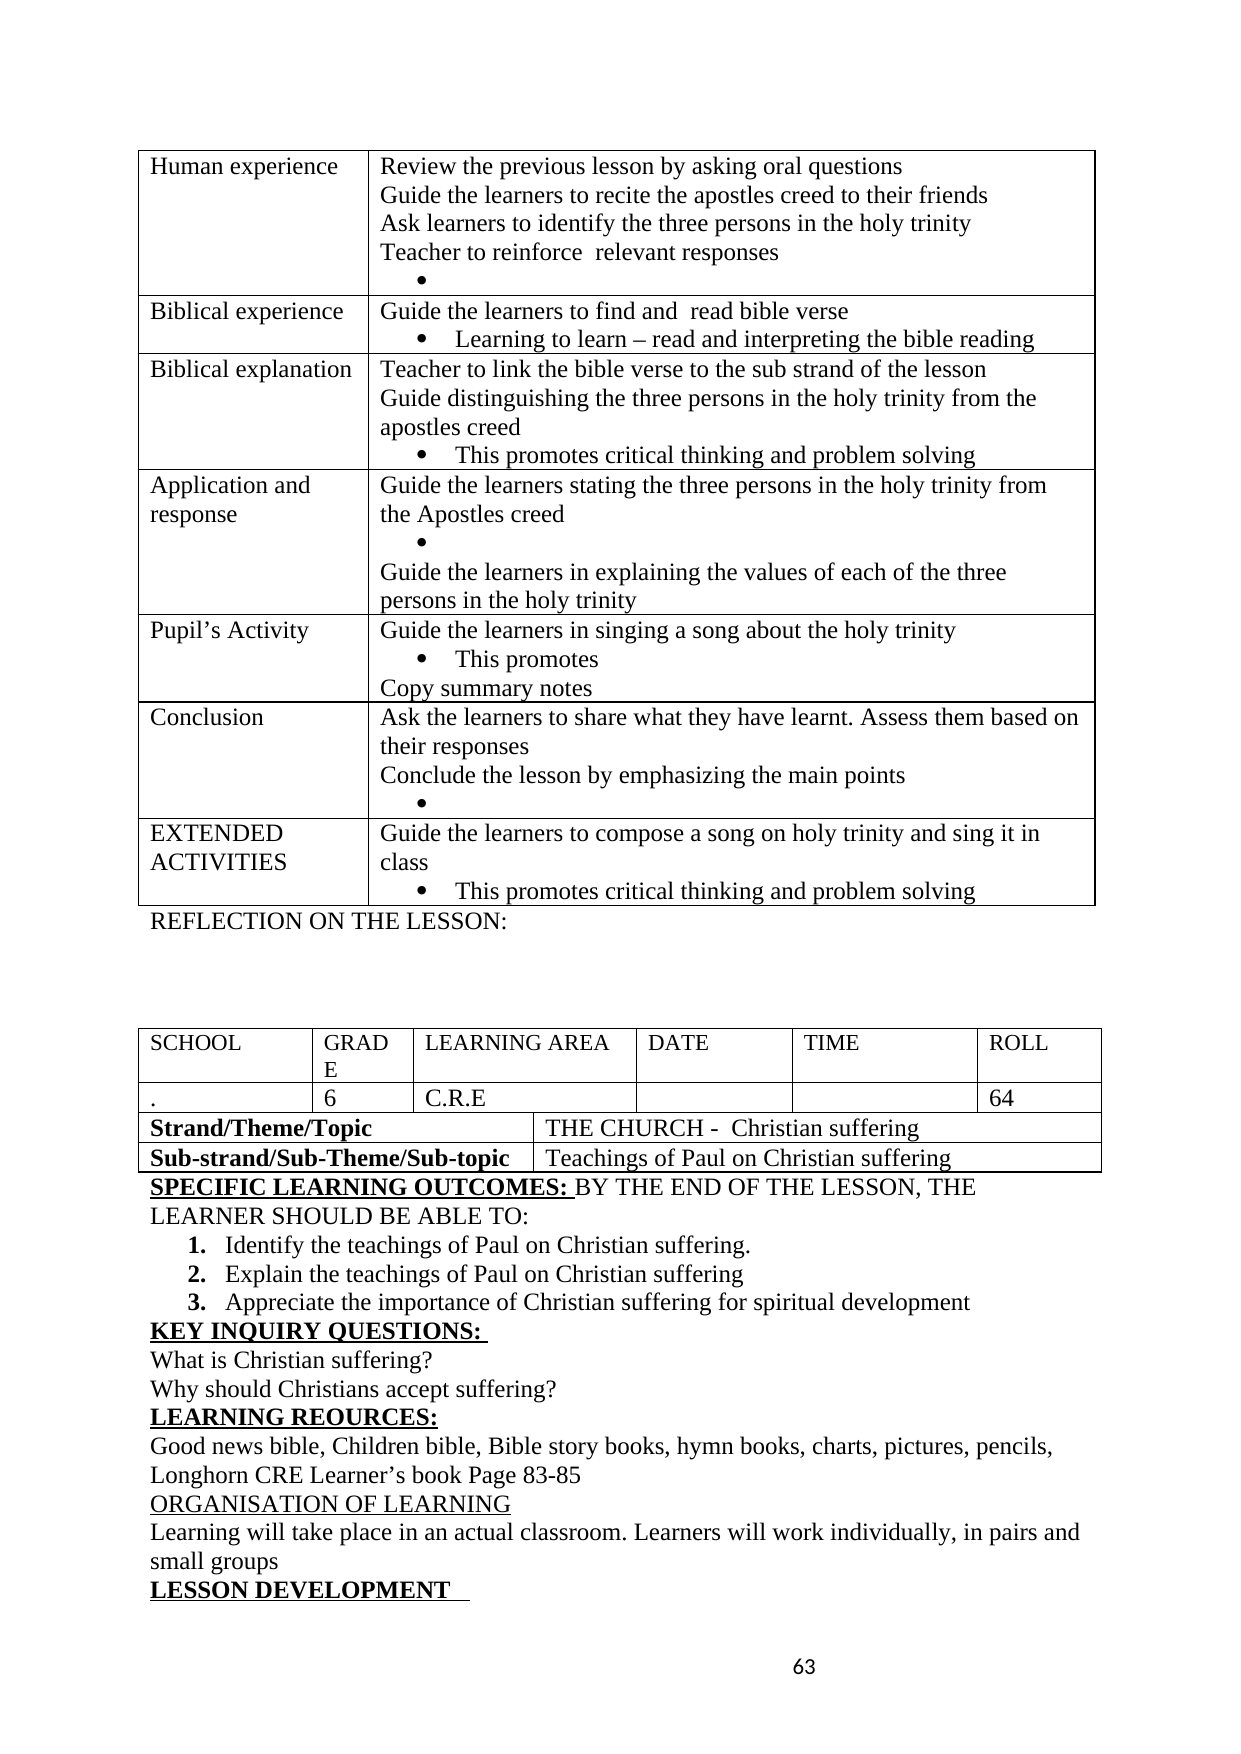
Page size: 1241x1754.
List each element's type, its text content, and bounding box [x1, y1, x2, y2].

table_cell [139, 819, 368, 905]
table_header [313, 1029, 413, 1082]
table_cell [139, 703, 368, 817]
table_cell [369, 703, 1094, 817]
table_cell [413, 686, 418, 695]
list Appreciate the importance of Christian suffering for spiritual development [187, 1287, 1090, 1316]
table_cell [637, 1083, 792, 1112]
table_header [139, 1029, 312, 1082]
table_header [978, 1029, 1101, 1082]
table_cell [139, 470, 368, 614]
list Identify the teachings of Paul on Christian suffering. [187, 1230, 1090, 1259]
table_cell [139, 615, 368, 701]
text Learning will take place in an actual classroom. Learners will work individually, in pairs and small groups [150, 1517, 1090, 1575]
text ORGANISATION OF LEARNING [150, 1489, 1090, 1517]
text LESSON DEVELOPMENT [150, 1575, 1090, 1604]
text LEARNING REOURCES: [150, 1402, 1090, 1431]
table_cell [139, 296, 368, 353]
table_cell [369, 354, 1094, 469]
text SPECIFIC LEARNING OUTCOMES: BY THE END OF THE LESSON, THE LEARNER SHOULD BE ABLE TO: [150, 1173, 1090, 1230]
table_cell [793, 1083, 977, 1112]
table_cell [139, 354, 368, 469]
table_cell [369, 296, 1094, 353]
text KEY INQUIRY QUESTIONS: [150, 1316, 1090, 1345]
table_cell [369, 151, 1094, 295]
list Explain the teachings of Paul on Christian suffering [187, 1259, 1090, 1287]
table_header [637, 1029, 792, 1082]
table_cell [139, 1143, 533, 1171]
text What is Christian suffering? [150, 1345, 1090, 1374]
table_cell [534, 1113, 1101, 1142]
text Good news bible, Children bible, Bible story books, hymn books, charts, pictures, pencils, [150, 1431, 1090, 1460]
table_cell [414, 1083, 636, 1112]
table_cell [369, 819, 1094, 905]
text Why should Christians accept suffering? [150, 1374, 1090, 1402]
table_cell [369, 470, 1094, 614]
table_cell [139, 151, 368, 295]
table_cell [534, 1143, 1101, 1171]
text Longhorn CRE Learner’s book Page 83-85 [150, 1460, 1090, 1489]
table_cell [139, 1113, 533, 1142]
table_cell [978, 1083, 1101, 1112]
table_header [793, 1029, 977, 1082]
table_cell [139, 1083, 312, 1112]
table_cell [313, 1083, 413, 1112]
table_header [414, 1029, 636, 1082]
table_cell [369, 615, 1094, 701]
text REFLECTION ON THE LESSON: [150, 906, 1090, 934]
